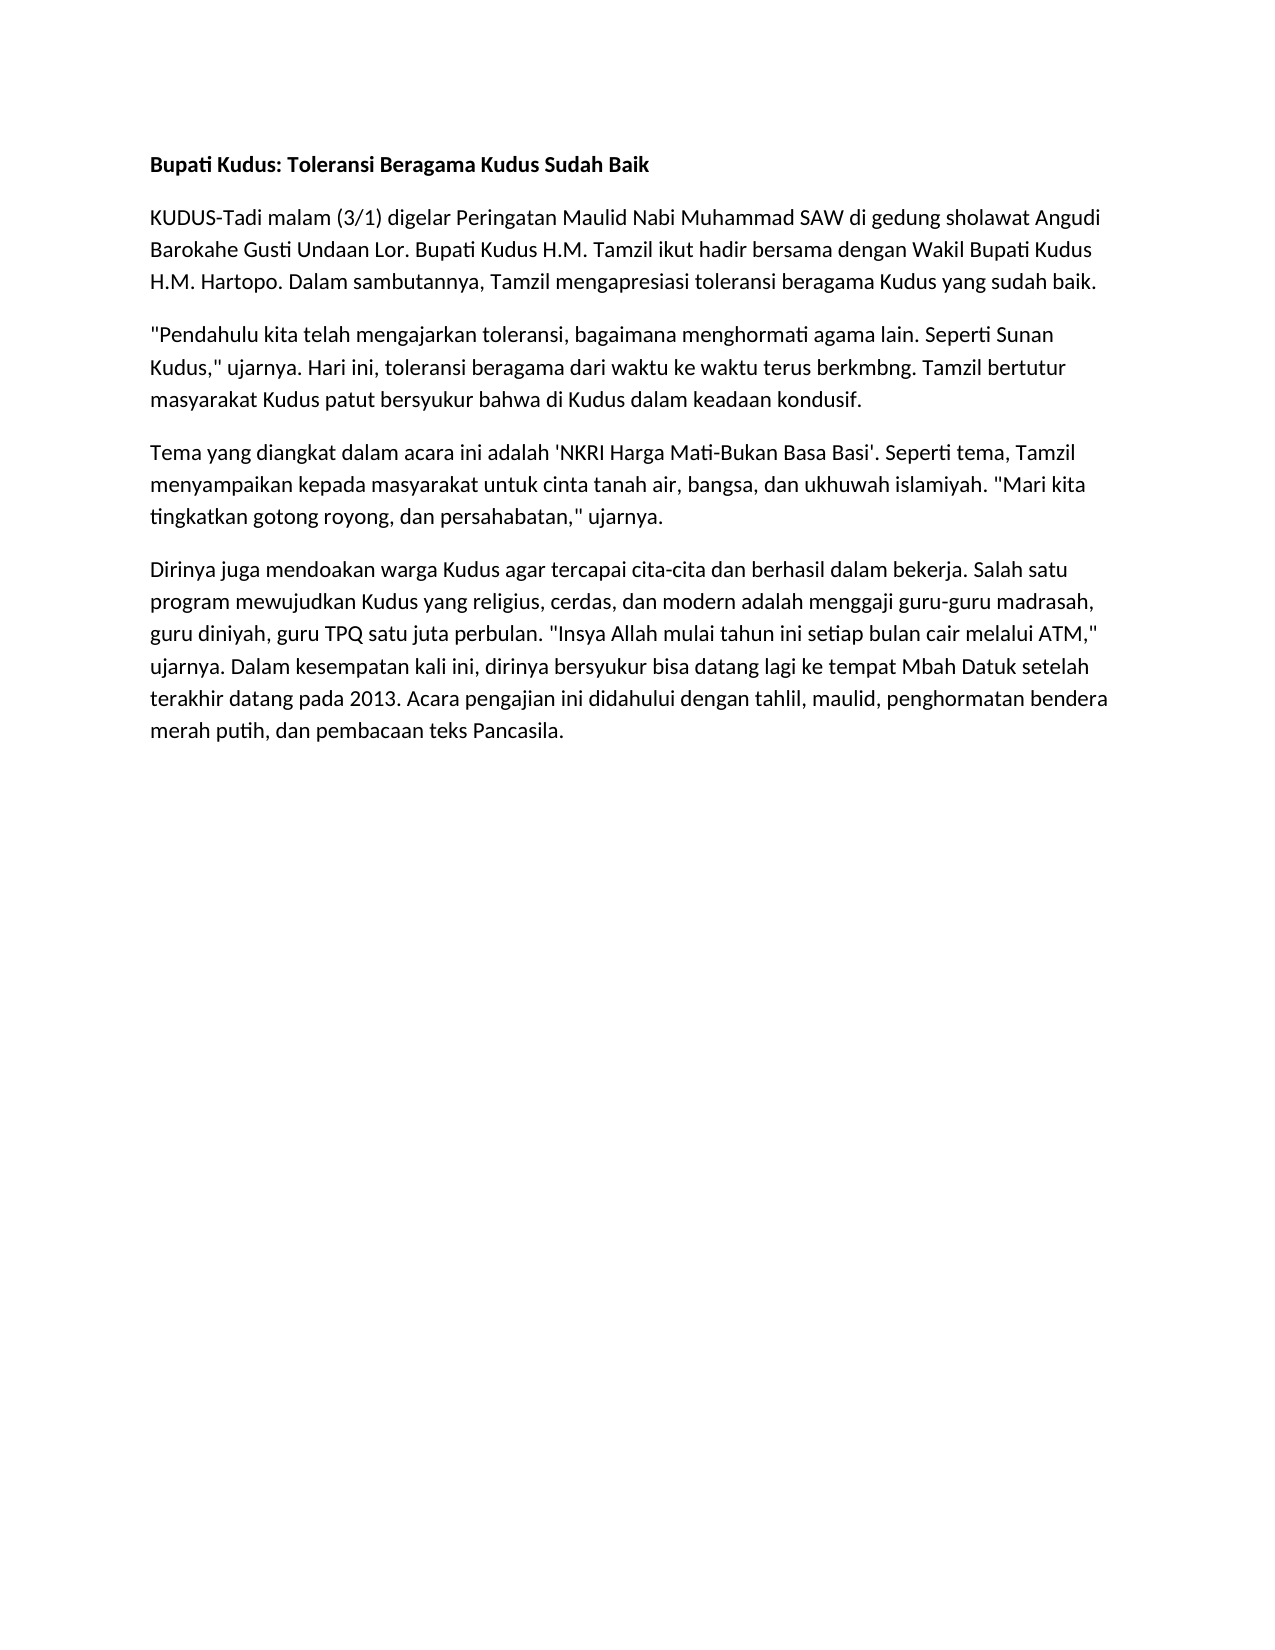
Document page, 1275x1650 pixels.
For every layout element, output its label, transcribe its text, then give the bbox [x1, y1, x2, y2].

text KUDUS-Tadi malam (3/1) digelar Peringatan Maulid Nabi Muhammad SAW di gedung sholawat Angudi Barokahe Gusti Undaan Lor. Bupati Kudus H.M. Tamzil ikut hadir bersama dengan Wakil Bupati Kudus H.M. Hartopo. Dalam sambutannya, Tamzil mengapresiasi toleransi beragama Kudus yang sudah baik. [150, 203, 1125, 295]
text Tema yang diangkat dalam acara ini adalah 'NKRI Harga Mati-Bukan Basa Basi'. Seperti tema, Tamzil menyampaikan kepada masyarakat untuk cinta tanah air, bangsa, dan ukhuwah islamiyah. "Mari kita tingkatkan gotong royong, dan persahabatan," ujarnya. [150, 438, 1125, 530]
text "Pendahulu kita telah mengajarkan toleransi, bagaimana menghormati agama lain. Seperti Sunan Kudus," ujarnya. Hari ini, toleransi beragama dari waktu ke waktu terus berkmbng. Tamzil bertutur masyarakat Kudus patut bersyukur bahwa di Kudus dalam keadaan kondusif. [150, 320, 1125, 413]
text Bupati Kudus: Toleransi Beragama Kudus Sudah Baik [150, 150, 1125, 178]
text Dirinya juga mendoakan warga Kudus agar tercapai cita-cita dan berhasil dalam bekerja. Salah satu program mewujudkan Kudus yang religius, cerdas, dan modern adalah menggaji guru-guru madrasah, guru diniyah, guru TPQ satu juta perbulan. "Insya Allah mulai tahun ini setiap bulan cair melalui ATM," ujarnya. Dalam kesempatan kali ini, dirinya bersyukur bisa datang lagi ke tempat Mbah Datuk setelah terakhir datang pada 2013. Acara pengajian ini didahului dengan tahlil, maulid, penghormatan bendera merah putih, dan pembacaan teks Pancasila. [150, 555, 1125, 744]
